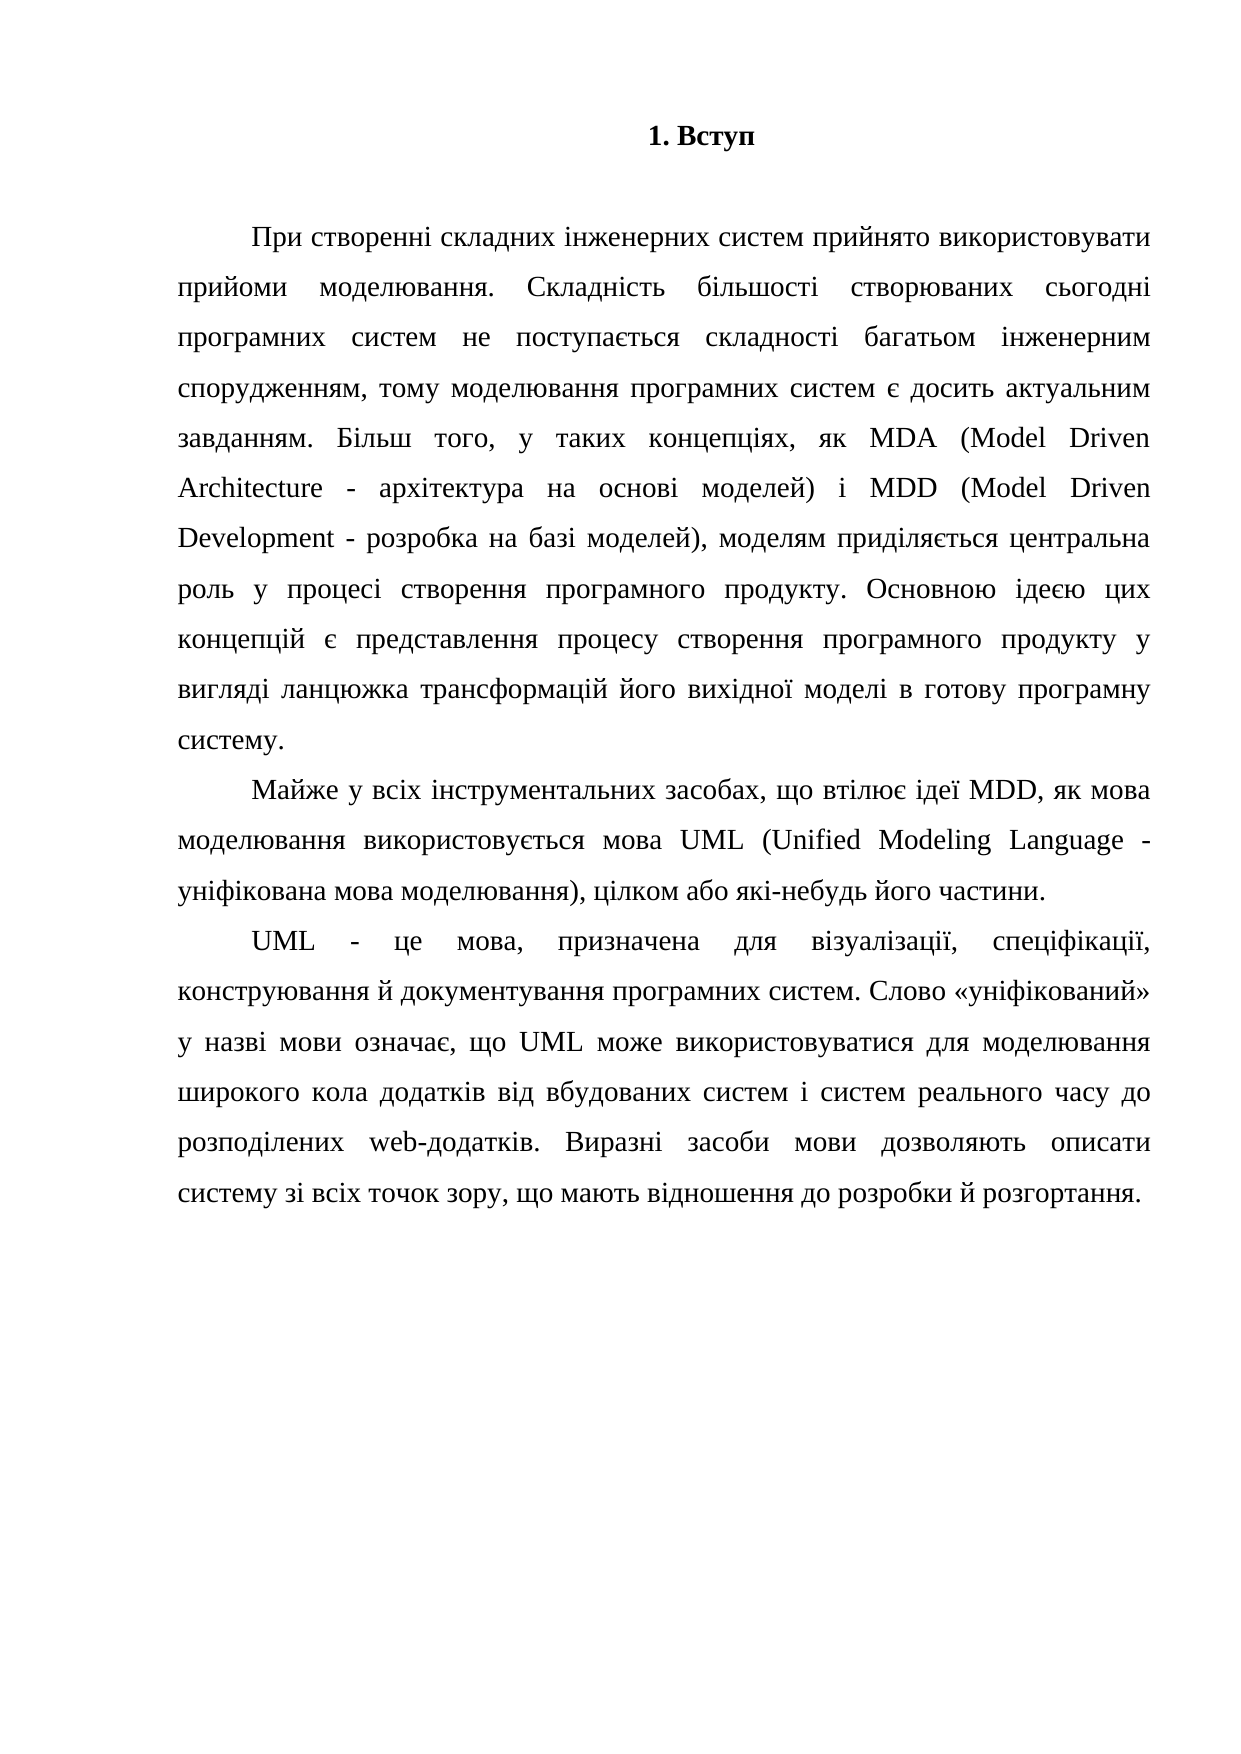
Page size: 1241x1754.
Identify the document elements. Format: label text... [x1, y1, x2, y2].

text Майже у всіх інструментальних засобах, що втілює ідеї MDD, як мова моделювання використовується мова UML (Unified Modeling Language - уніфікована мова моделювання), цілком або які-небудь його частини. [177, 772, 1152, 906]
text 1. Вступ [177, 118, 1152, 152]
text При створенні складних інженерних систем прийнято використовувати прийоми моделювання. Складність більшості створюваних сьогодні програмних систем не поступається складності багатьом інженерним спорудженням, тому моделювання програмних систем є досить актуальним завданням. Більш того, у таких концепціях, як MDA (Model Driven Architecture - архітектура на основі моделей) і MDD (Model Driven Development - розробка на базі моделей), моделям приділяється центральна роль у процесі створення програмного продукту. Основною ідеєю цих концепцій є представлення процесу створення програмного продукту у вигляді ланцюжка трансформацій його вихідної моделі в готову програмну систему. [177, 219, 1152, 755]
text UML - це мова, призначена для візуалізації, спеціфікації, конструювання й документування програмних систем. Слово «уніфікований» у назві мови означає, що UML може використовуватися для моделювання широкого кола додатків від вбудованих систем і систем реального часу до розподілених web-додатків. Виразні засоби мови дозволяють описати систему зі всіх точок зору, що мають відношення до розробки й розгортання. [177, 923, 1152, 1208]
